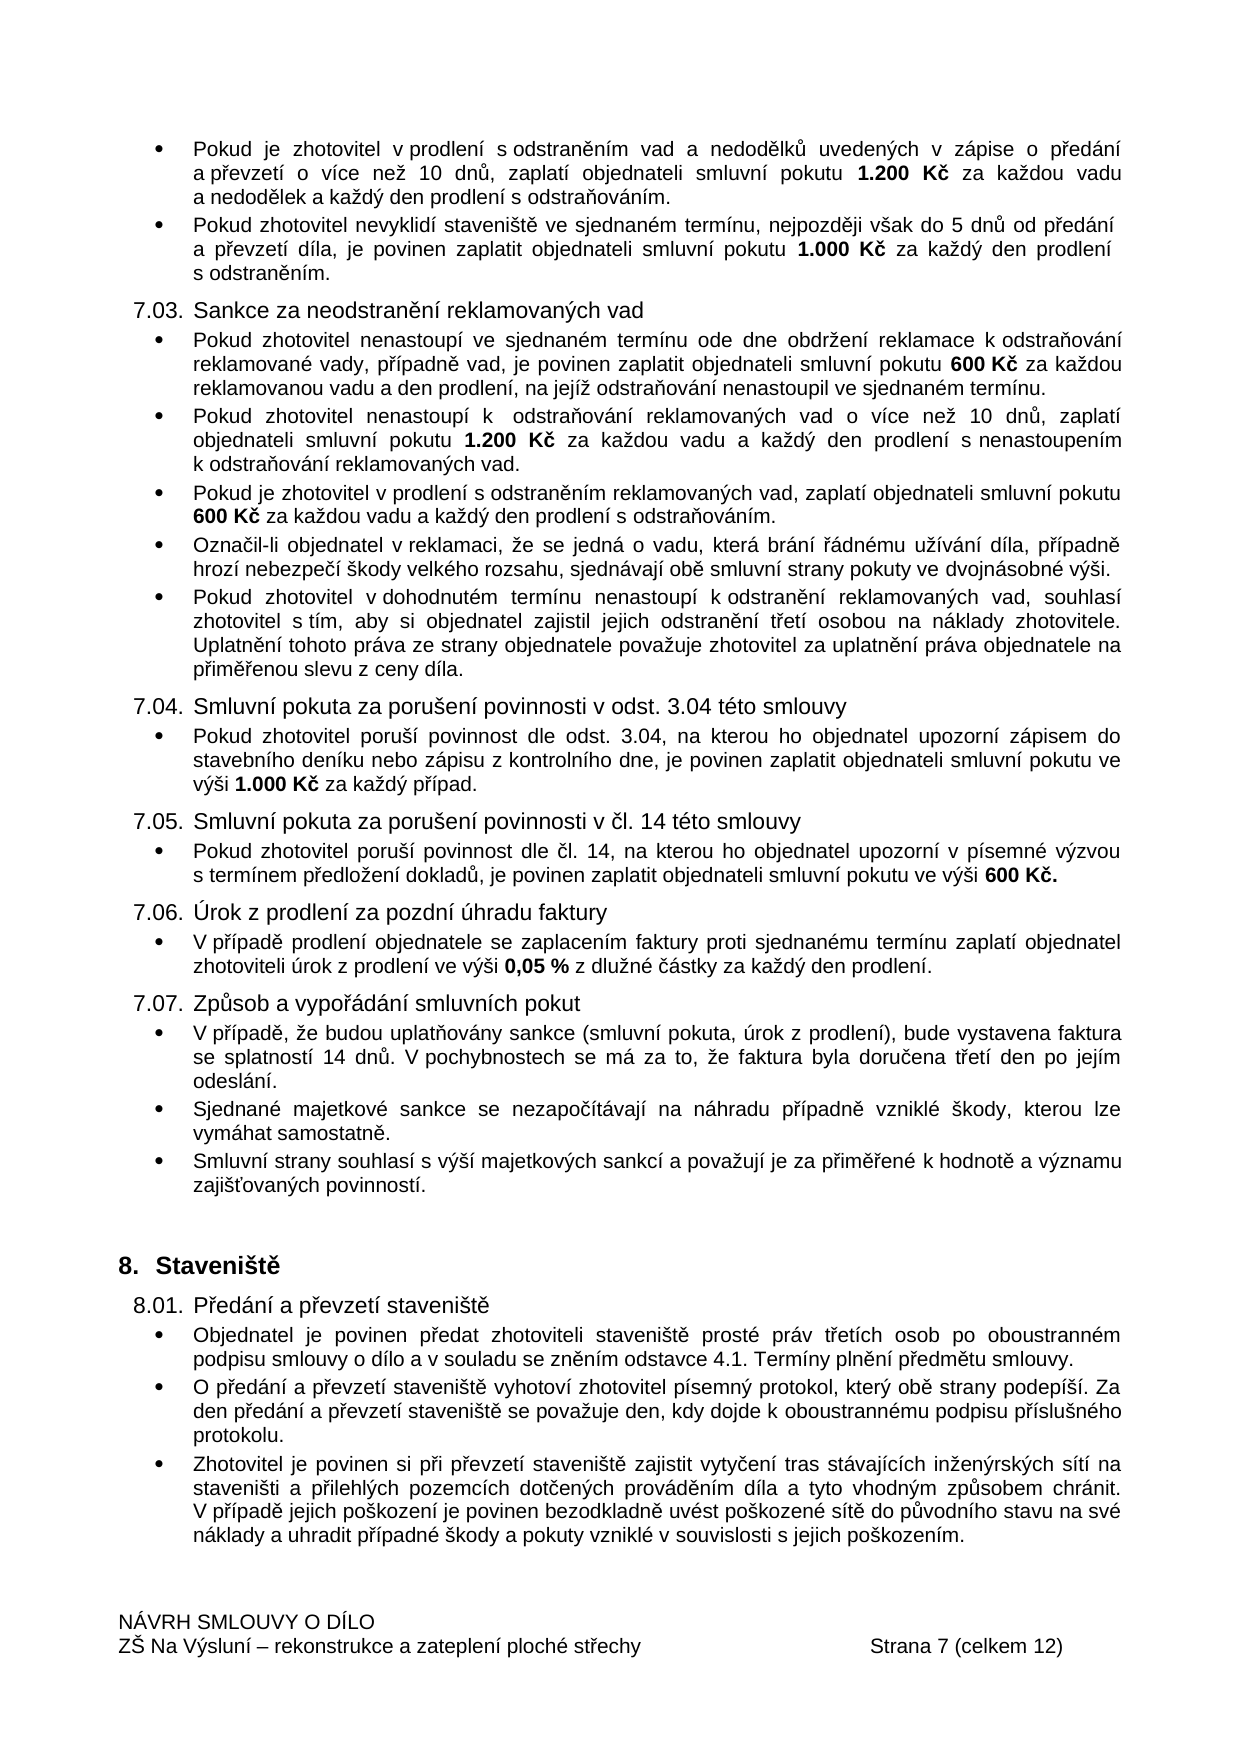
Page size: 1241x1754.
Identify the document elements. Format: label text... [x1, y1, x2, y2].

text Smluvní strany souhlasí s výší majetkových sankcí a považují je za přiměřené k hodnotě a významu zajišťovaných povinností. [155, 1149, 1122, 1197]
text Pokud zhotovitel nevyklidí staveniště ve sjednaném termínu, nejpozději však do 5 dnů od předání a převzetí díla, je povinen zaplatit objednateli smluvní pokutu 1.000 Kč za každý den prodlení s odstraněním. [155, 213, 1122, 285]
subtitle Sankce za neodstranění reklamovaných vad [133, 297, 1122, 324]
subtitle Staveniště [118, 1251, 1122, 1280]
subtitle Předání a převzetí staveniště [133, 1292, 1122, 1319]
text Pokud zhotovitel v dohodnutém termínu nenastoupí k odstranění reklamovaných vad, souhlasí zhotovitel s tím, aby si objednatel zajistil jejich odstranění třetí osobou na náklady zhotovitele. Uplatnění tohoto práva ze strany objednatele považuje zhotovitel za uplatnění práva objednatele na přiměřenou slevu z ceny díla. [155, 585, 1122, 681]
text Pokud je zhotovitel v prodlení s odstraněním vad a nedodělků uvedených v zápise o předání a převzetí o více než 10 dnů, zaplatí objednateli smluvní pokutu 1.200 Kč za každou vadu a nedodělek a každý den prodlení s odstraňováním. [155, 137, 1122, 209]
subtitle Smluvní pokuta za porušení povinnosti v čl. 14 této smlouvy [133, 808, 1122, 834]
subtitle Úrok z prodlení za pozdní úhradu faktury [133, 899, 1122, 926]
text V případě prodlení objednatele se zaplacením faktury proti sjednanému termínu zaplatí objednatel zhotoviteli úrok z prodlení ve výši 0,05 % z dlužné částky za každý den prodlení. [155, 930, 1122, 978]
text Pokud je zhotovitel v prodlení s odstraněním reklamovaných vad, zaplatí objednateli smluvní pokutu 600 Kč za každou vadu a každý den prodlení s odstraňováním. [155, 480, 1122, 528]
text Pokud zhotovitel poruší povinnost dle čl. 14, na kterou ho objednatel upozorní v písemné výzvou s termínem předložení dokladů, je povinen zaplatit objednateli smluvní pokutu ve výši 600 Kč. [155, 839, 1122, 887]
text V případě, že budou uplatňovány sankce (smluvní pokuta, úrok z prodlení), bude vystavena faktura se splatností 14 dnů. V pochybnostech se má za to, že faktura byla doručena třetí den po jejím odeslání. [155, 1021, 1122, 1093]
text Objednatel je povinen předat zhotoviteli staveniště prosté práv třetích osob po oboustranném podpisu smlouvy o dílo a v souladu se zněním odstavce 4.1. Termíny plnění předmětu smlouvy. [155, 1323, 1122, 1371]
text Pokud zhotovitel nenastoupí k odstraňování reklamovaných vad o více než 10 dnů, zaplatí objednateli smluvní pokutu 1.200 Kč za každou vadu a každý den prodlení s nenastoupením k odstraňování reklamovaných vad. [155, 404, 1122, 476]
text Pokud zhotovitel nenastoupí ve sjednaném termínu ode dne obdržení reklamace k odstraňování reklamované vady, případně vad, je povinen zaplatit objednateli smluvní pokutu 600 Kč za každou reklamovanou vadu a den prodlení, na jejíž odstraňování nenastoupil ve sjednaném termínu. [155, 328, 1122, 400]
subtitle Smluvní pokuta za porušení povinnosti v odst. 3.04 této smlouvy [133, 693, 1122, 719]
text O předání a převzetí staveniště vyhotoví zhotovitel písemný protokol, který obě strany podepíší. Za den předání a převzetí staveniště se považuje den, kdy dojde k oboustrannému podpisu příslušného protokolu. [155, 1375, 1122, 1447]
subtitle Způsob a vypořádání smluvních pokut [133, 990, 1122, 1017]
text Označil-li objednatel v reklamaci, že se jedná o vadu, která brání řádnému užívání díla, případně hrozí nebezpečí škody velkého rozsahu, sjednávají obě smluvní strany pokuty ve dvojnásobné výši. [155, 532, 1122, 581]
text Pokud zhotovitel poruší povinnost dle odst. 3.04, na kterou ho objednatel upozorní zápisem do stavebního deníku nebo zápisu z kontrolního dne, je povinen zaplatit objednateli smluvní pokutu ve výši 1.000 Kč za každý případ. [155, 724, 1122, 796]
text Sjednané majetkové sankce se nezapočítávají na náhradu případně vzniklé škody, kterou lze vymáhat samostatně. [155, 1097, 1122, 1145]
text Zhotovitel je povinen si při převzetí staveniště zajistit vytyčení tras stávajících inženýrských sítí na staveništi a přilehlých pozemcích dotčených prováděním díla a tyto vhodným způsobem chránit. V případě jejich poškození je povinen bezodkladně uvést poškozené sítě do původního stavu na své náklady a uhradit případné škody a pokuty vzniklé v souvislosti s jejich poškozením. [155, 1451, 1122, 1547]
